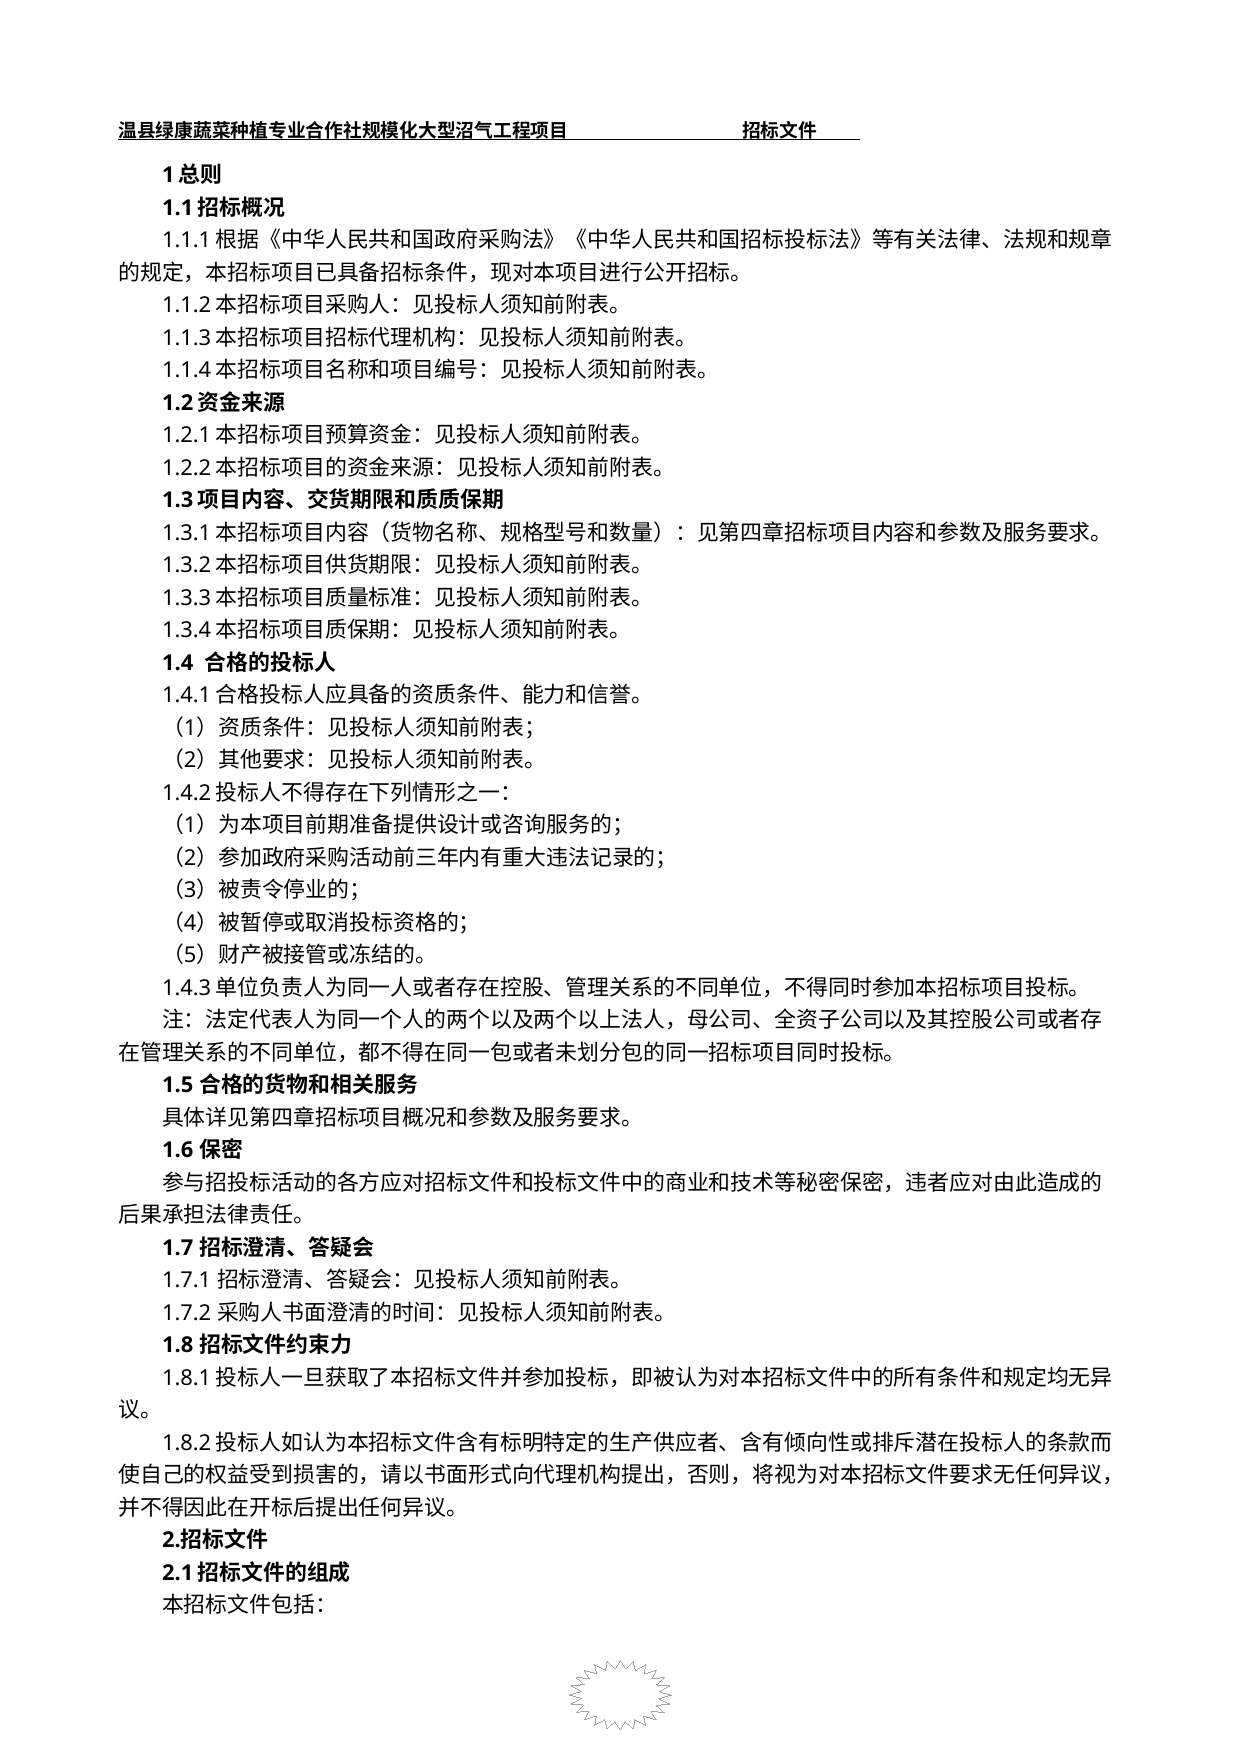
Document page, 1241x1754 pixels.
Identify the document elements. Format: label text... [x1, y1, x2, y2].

list 参加政府采购活动前三年内有重大违法记录的； [118, 839, 1122, 872]
text 1.2.1本招标项目预算资金：见投标人须知前附表。 [118, 417, 1122, 449]
text 1.8.1投标人一旦获取了本招标文件并参加投标，即被认为对本招标文件中的所有条件和规定均无异议。 [118, 1359, 1122, 1424]
text 1.2资金来源 [118, 384, 1122, 417]
text 参与招投标活动的各方应对招标文件和投标文件中的商业和技术等秘密保密，违者应对由此造成的后果承担法律责任。 [118, 1164, 1122, 1229]
text 1.4 合格的投标人 [118, 644, 1122, 677]
text 本招标文件包括： [118, 1587, 1122, 1619]
text 1.3.3本招标项目质量标准：见投标人须知前附表。 [118, 579, 1122, 612]
text 1总则 [118, 157, 1122, 189]
list 为本项目前期准备提供设计或咨询服务的； [118, 807, 1122, 839]
text 1.7 招标澄清、答疑会 [118, 1229, 1122, 1262]
list 被暂停或取消投标资格的； [118, 904, 1122, 937]
text 1.6 保密 [118, 1132, 1122, 1164]
list 资质条件：见投标人须知前附表； [118, 709, 1122, 742]
list 财产被接管或冻结的。 [118, 937, 1122, 969]
list 被责令停业的； [118, 872, 1122, 904]
text 1.1.2本招标项目采购人：见投标人须知前附表。 [118, 287, 1122, 319]
text 1.4.2投标人不得存在下列情形之一： [118, 774, 1122, 807]
text 1.4.3单位负责人为同一人或者存在控股、管理关系的不同单位，不得同时参加本招标项目投标。 [118, 969, 1122, 1002]
list 招标文件 [118, 1522, 1122, 1554]
text 1.2.2本招标项目的资金来源：见投标人须知前附表。 [118, 449, 1122, 482]
text 1.4.1合格投标人应具备的资质条件、能力和信誉。 [118, 677, 1122, 709]
text 注：法定代表人为同一个人的两个以及两个以上法人，母公司、全资子公司以及其控股公司或者存在管理关系的不同单位，都不得在同一包或者未划分包的同一招标项目同时投标。 [118, 1002, 1122, 1067]
text 1.3.2本招标项目供货期限：见投标人须知前附表。 [118, 547, 1122, 579]
text 1.1.4本招标项目名称和项目编号：见投标人须知前附表。 [118, 352, 1122, 384]
text 1.8.2投标人如认为本招标文件含有标明特定的生产供应者、含有倾向性或排斥潜在投标人的条款而使自己的权益受到损害的，请以书面形式向代理机构提出，否则，将视为对本招标文件要求无任何异议，并不得因此在开标后提出任何异议。 [118, 1424, 1122, 1522]
text 1.3.1本招标项目内容（货物名称、规格型号和数量）：见第四章招标项目内容和参数及服务要求。 [118, 514, 1122, 547]
text 1.3.4本招标项目质保期：见投标人须知前附表。 [118, 612, 1122, 644]
text 2.1招标文件的组成 [118, 1554, 1122, 1587]
list 其他要求：见投标人须知前附表。 [118, 742, 1122, 774]
text 1.7.1 招标澄清、答疑会：见投标人须知前附表。 [118, 1262, 1122, 1294]
text 1.7.2 采购人书面澄清的时间：见投标人须知前附表。 [118, 1294, 1122, 1327]
text 1.5 合格的货物和相关服务 [118, 1067, 1122, 1099]
text 1.1招标概况 [118, 189, 1122, 222]
text 1.1.1根据《中华人民共和国政府采购法》《中华人民共和国招标投标法》等有关法律、法规和规章的规定，本招标项目已具备招标条件，现对本项目进行公开招标。 [118, 222, 1122, 287]
text 1.3项目内容、交货期限和质质保期 [118, 482, 1122, 514]
text 具体详见第四章招标项目概况和参数及服务要求。 [118, 1099, 1122, 1132]
text 1.8 招标文件约束力 [118, 1327, 1122, 1359]
text 1.1.3本招标项目招标代理机构：见投标人须知前附表。 [118, 319, 1122, 352]
